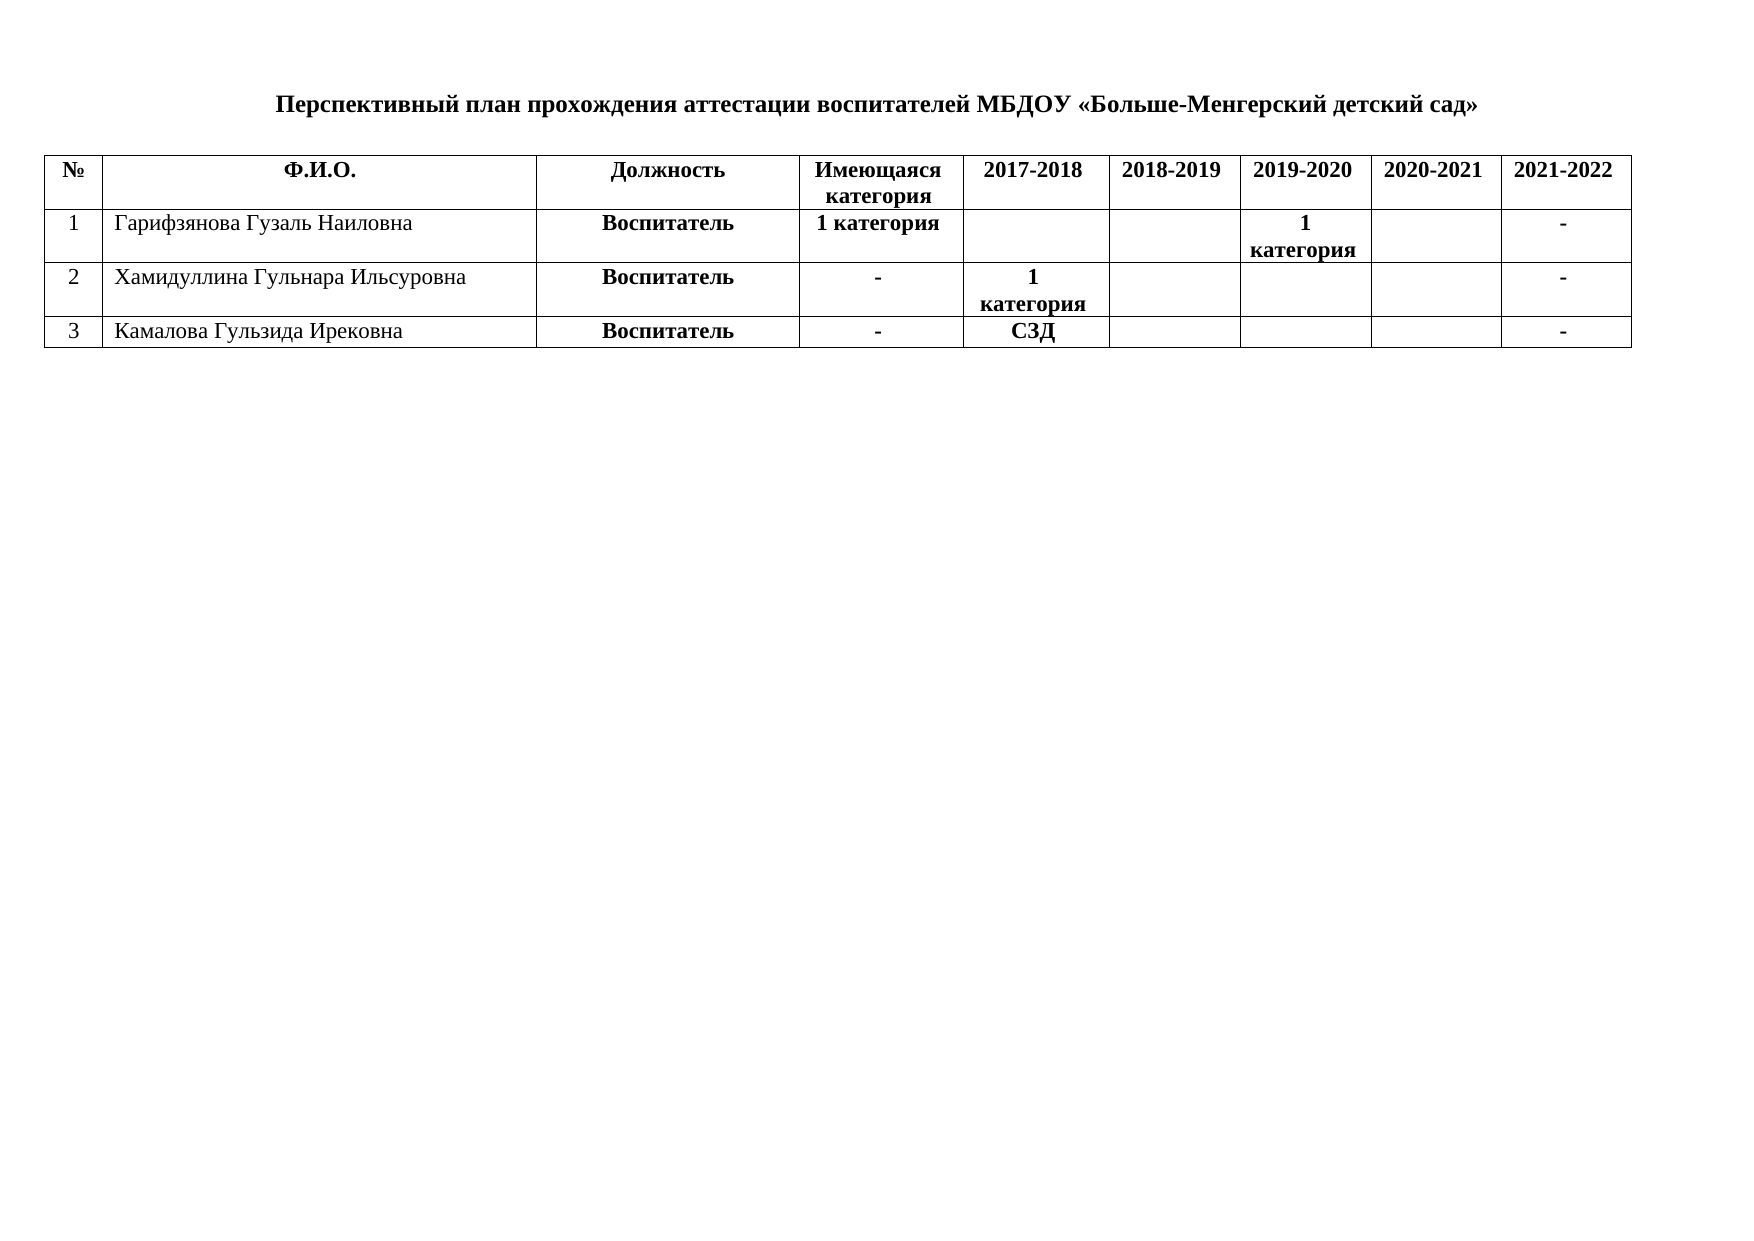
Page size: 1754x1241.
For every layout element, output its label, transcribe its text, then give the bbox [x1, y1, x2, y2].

table_cell [1241, 317, 1371, 347]
table_header № [45, 156, 102, 208]
table_cell 1 категория [1241, 210, 1371, 262]
table_cell 3 [45, 317, 102, 347]
table_header Ф.И.О. [103, 156, 536, 208]
table_cell [1110, 263, 1240, 316]
table_cell Воспитатель [537, 317, 799, 347]
table_cell СЗД [964, 317, 1109, 347]
table_cell Хамидуллина Гульнара Ильсуровна [103, 263, 536, 316]
table_cell - [1502, 210, 1631, 262]
table_cell 1 категория [800, 210, 963, 262]
table_cell Гарифзянова Гузаль Наиловна [103, 210, 536, 262]
table_header 2021-2022 [1502, 156, 1631, 208]
table_header 2020-2021 [1372, 156, 1501, 208]
table_cell Воспитатель [537, 263, 799, 316]
table_cell - [800, 317, 963, 347]
table_header 2019-2020 [1241, 156, 1371, 208]
table_header 2018-2019 [1110, 156, 1240, 208]
table_cell [1110, 210, 1240, 262]
table_cell Камалова Гульзида Ирековна [103, 317, 536, 347]
table_cell - [1502, 263, 1631, 316]
table_header 2017-2018 [964, 156, 1109, 208]
table_cell 2 [45, 263, 102, 316]
table_cell - [1502, 317, 1631, 347]
text Перспективный план прохождения аттестации воспитателей МБДОУ «Больше-Менгерский детский сад» [118, 89, 1636, 117]
table_header Имеющаяся категория [800, 156, 963, 208]
table_cell - [800, 263, 963, 316]
table_cell [1241, 263, 1371, 316]
table_cell Воспитатель [537, 210, 799, 262]
table_cell 1 категория [964, 263, 1109, 316]
table_header Должность [537, 156, 799, 208]
table_cell [1372, 263, 1501, 316]
table_cell [1372, 317, 1501, 347]
table_cell 1 [45, 210, 102, 262]
table_cell [964, 210, 1109, 262]
table_cell [1110, 317, 1240, 347]
table_cell [1372, 210, 1501, 262]
